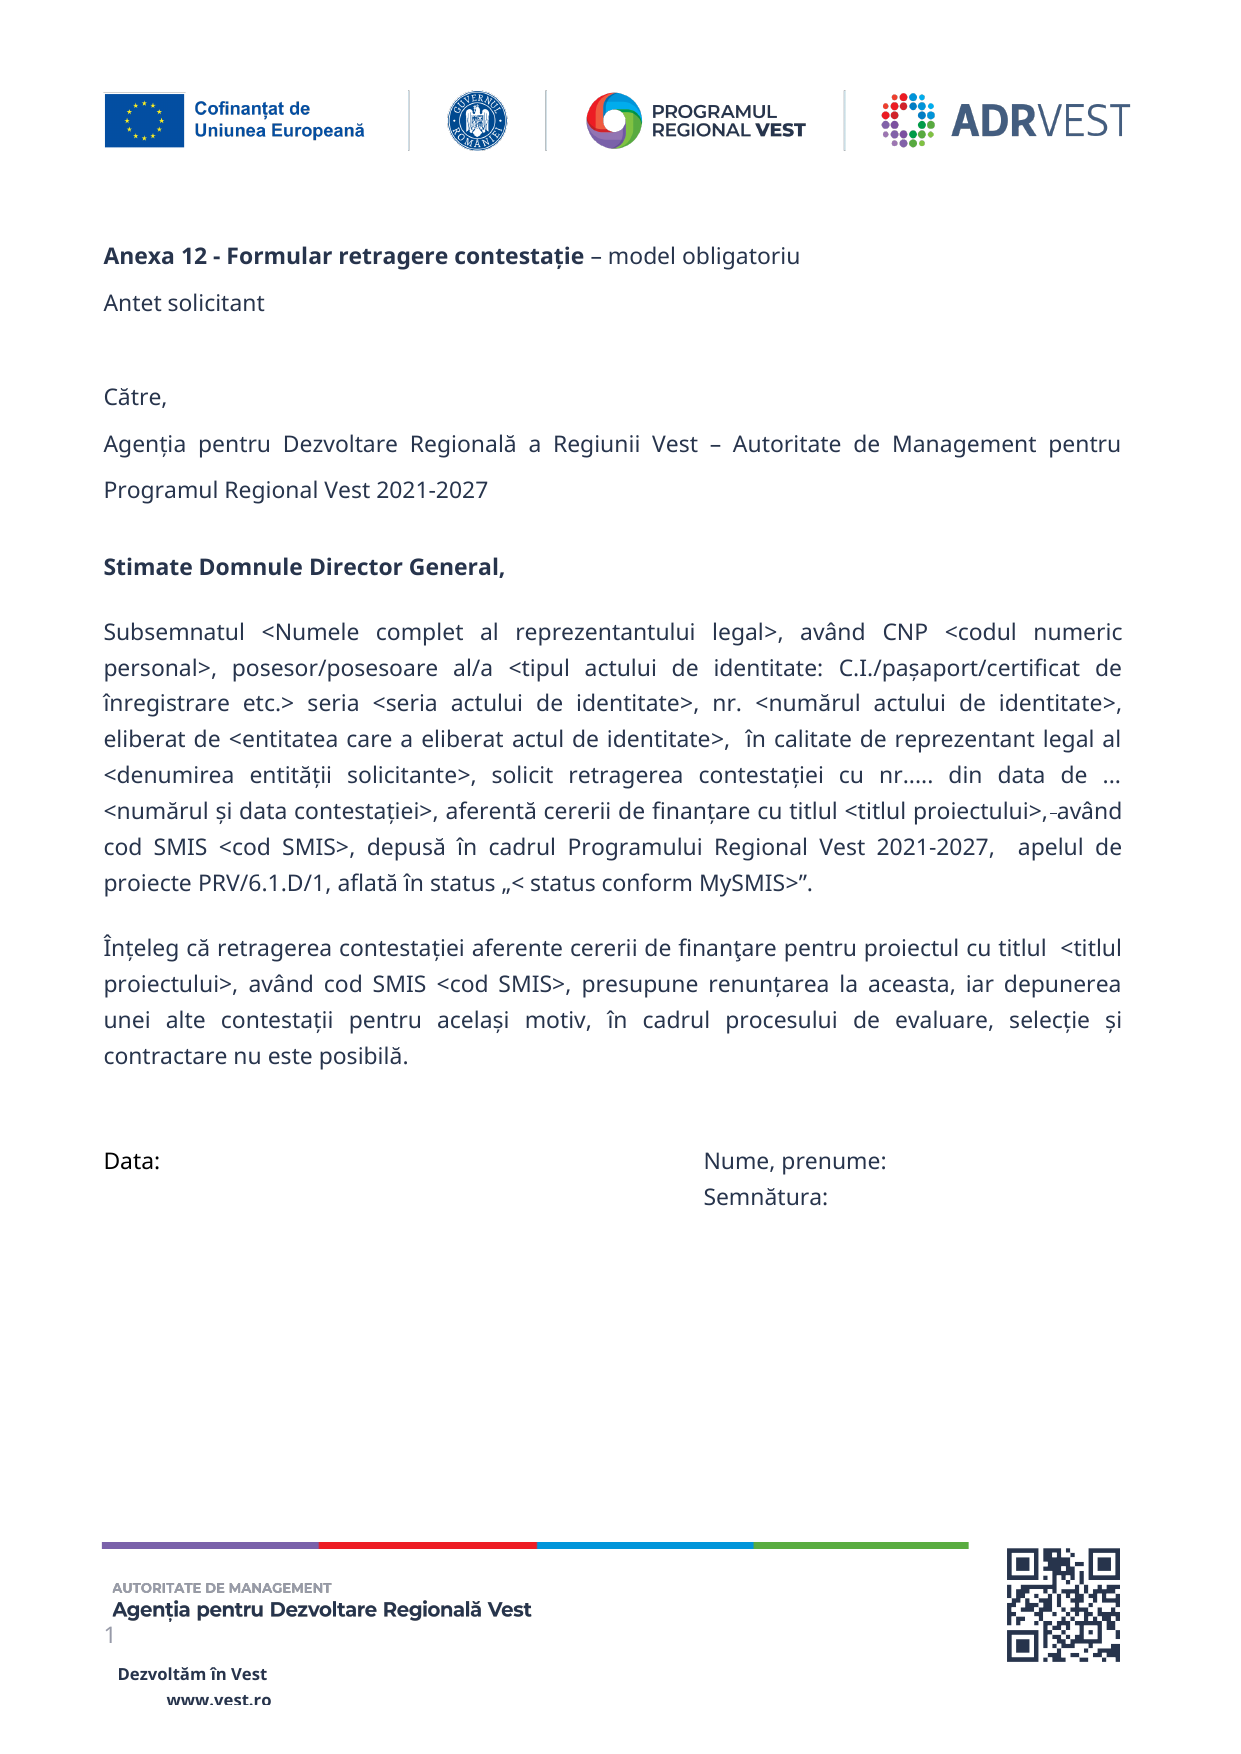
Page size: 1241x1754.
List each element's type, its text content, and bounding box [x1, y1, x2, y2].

text Subsemnatul <Numele complet al reprezentantului legal>, având CNP <codul numeric personal>, posesor/posesoare al/a <tipul actului de identitate: C.I./pașaport/certificat de înregistrare etc.> seria <seria actului de identitate>, nr. <numărul actului de identitate>, eliberat de <entitatea care a eliberat actul de identitate>, în calitate de reprezentant legal al <denumirea entității solicitante>, solicit retragerea contestației cu nr..... din data de ... <numărul și data contestației>, aferentă cererii de finanțare cu titlul <titlul proiectului>, având cod SMIS <cod SMIS>, depusă în cadrul Programului Regional Vest 2021-2027, apelul de proiecte PRV/6.1.D/1, aflată în status „< status conform MySMIS>”. [103, 616, 1122, 898]
picture [998, 1539, 1129, 1671]
text Antet solicitant [103, 287, 1122, 318]
text Stimate Domnule Director General, [103, 550, 1122, 582]
text Către, [103, 381, 1122, 412]
text Anexa 12 - Formular retragere contestație – model obligatoriu [103, 240, 1122, 271]
picture [103, 90, 1131, 151]
text Semnătura: [672, 1181, 1240, 1212]
text Agenția pentru Dezvoltare Regională a Regiunii Vest – Autoritate de Management pentru Programul Regional Vest 2021-2027 [103, 427, 1122, 506]
text Înțeleg că retragerea contestației aferente cererii de finanţare pentru proiectul cu titlul <titlul proiectului>, având cod SMIS <cod SMIS>, presupune renunțarea la aceasta, iar depunerea unei alte contestații pentru același motiv, în cadrul procesului de evaluare, selecție și contractare nu este posibilă. [103, 932, 1122, 1071]
text Data: Nume, prenume: [103, 1145, 1240, 1176]
